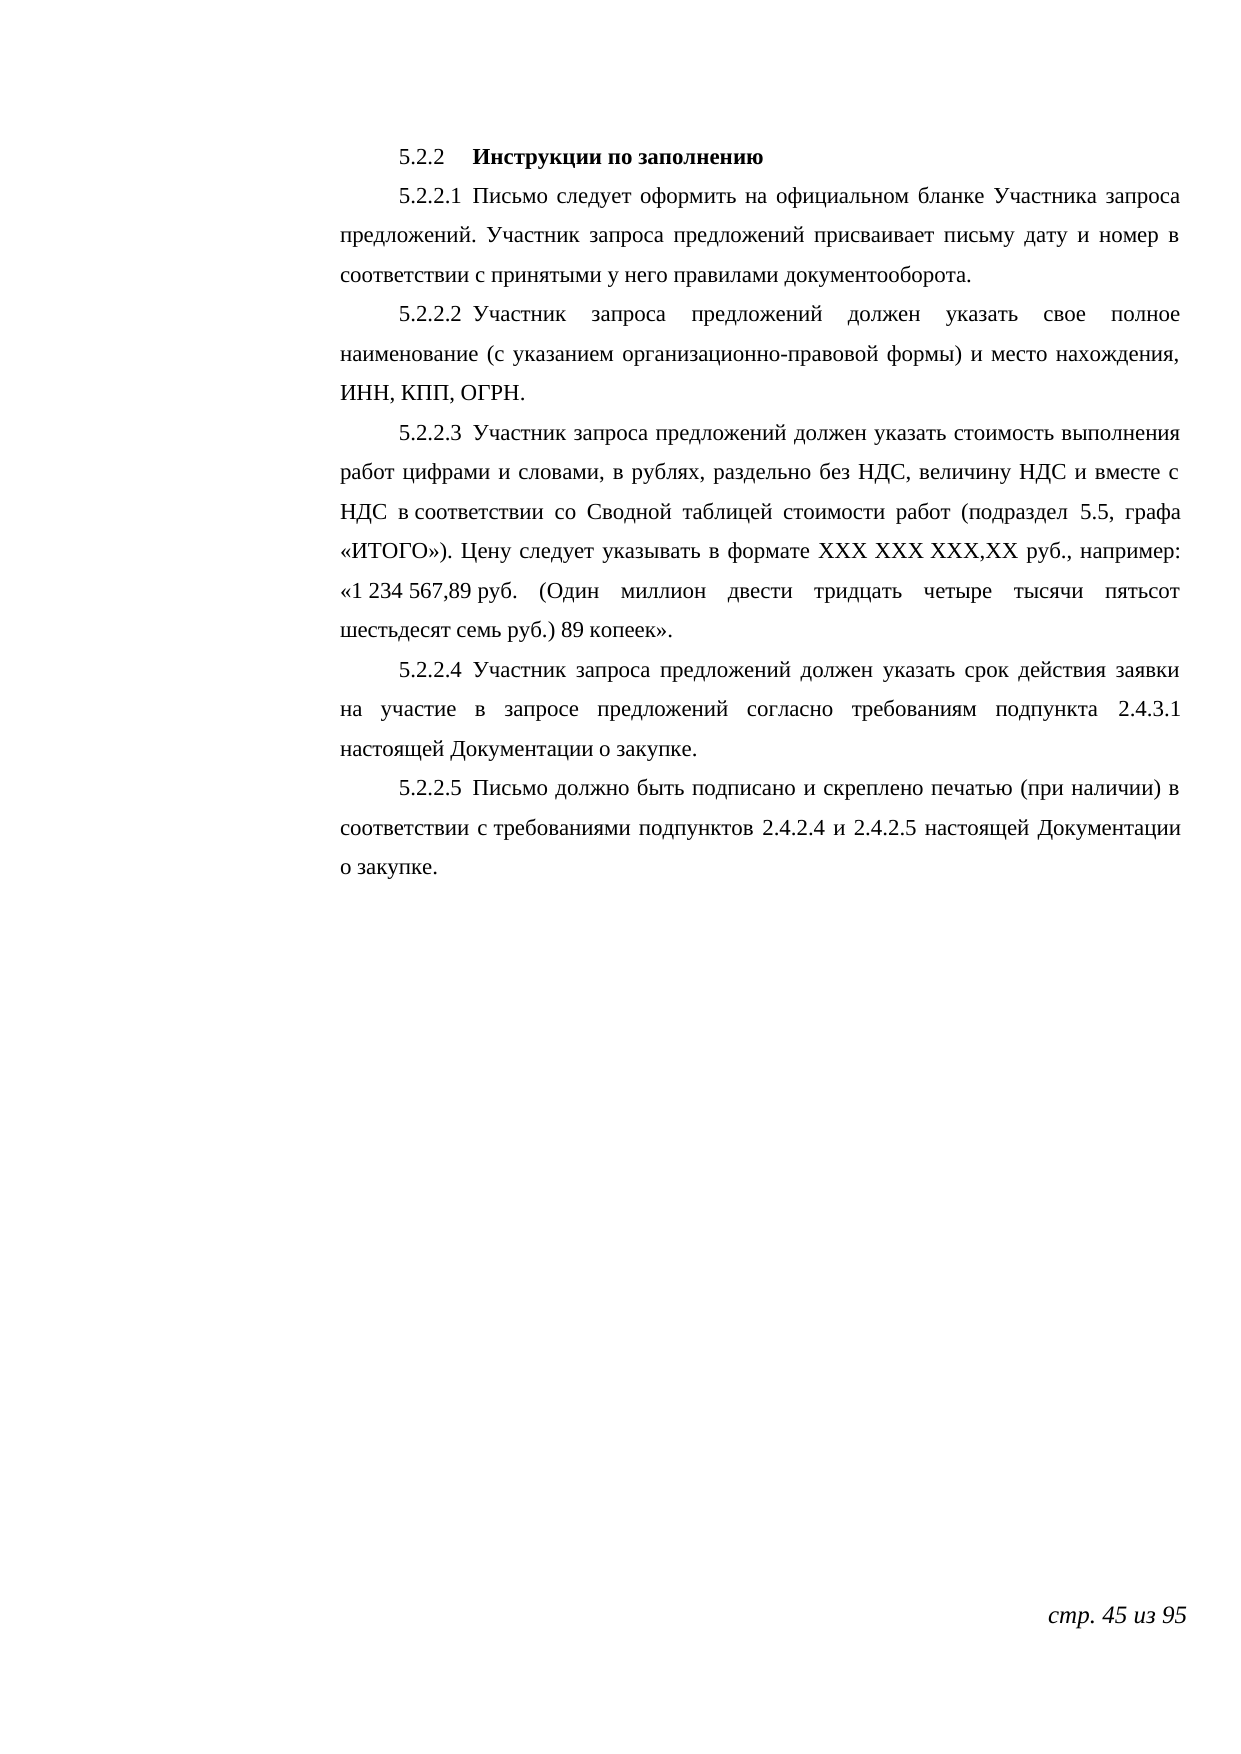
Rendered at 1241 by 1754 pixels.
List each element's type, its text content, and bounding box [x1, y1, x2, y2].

text Инструкции по заполнению [340, 143, 1181, 169]
text Участник запроса предложений должен указать стоимость выполнения работ цифрами и словами, в рублях, раздельно без НДС, величину НДС и вместе с НДС в соответствии со Сводной таблицей стоимости работ (подраздел 5.5, графа «ИТОГО»). Цену следует указывать в формате ХХХ ХХХ ХХХ,ХХ руб., например: «1 234 567,89 руб. (Один миллион двести тридцать четыре тысячи пятьсот шестьдесят семь руб.) 89 копеек». [340, 419, 1181, 643]
text Письмо следует оформить на официальном бланке Участника запроса предложений. Участник запроса предложений присваивает письму дату и номер в соответствии с принятыми у него правилами документооборота. [340, 182, 1181, 287]
text Участник запроса предложений должен указать свое полное наименование (с указанием организационно-правовой формы) и место нахождения, ИНН, КПП, ОГРН. [340, 300, 1181, 406]
text Участник запроса предложений должен указать срок действия заявки на участие в запросе предложений согласно требованиям подпункта 2.4.3.1 настоящей Документации о закупке. [340, 656, 1181, 761]
text Письмо должно быть подписано и скреплено печатью (при наличии) в соответствии с требованиями подпунктов 2.4.2.4 и 2.4.2.5 настоящей Документации о закупке. [340, 774, 1181, 879]
